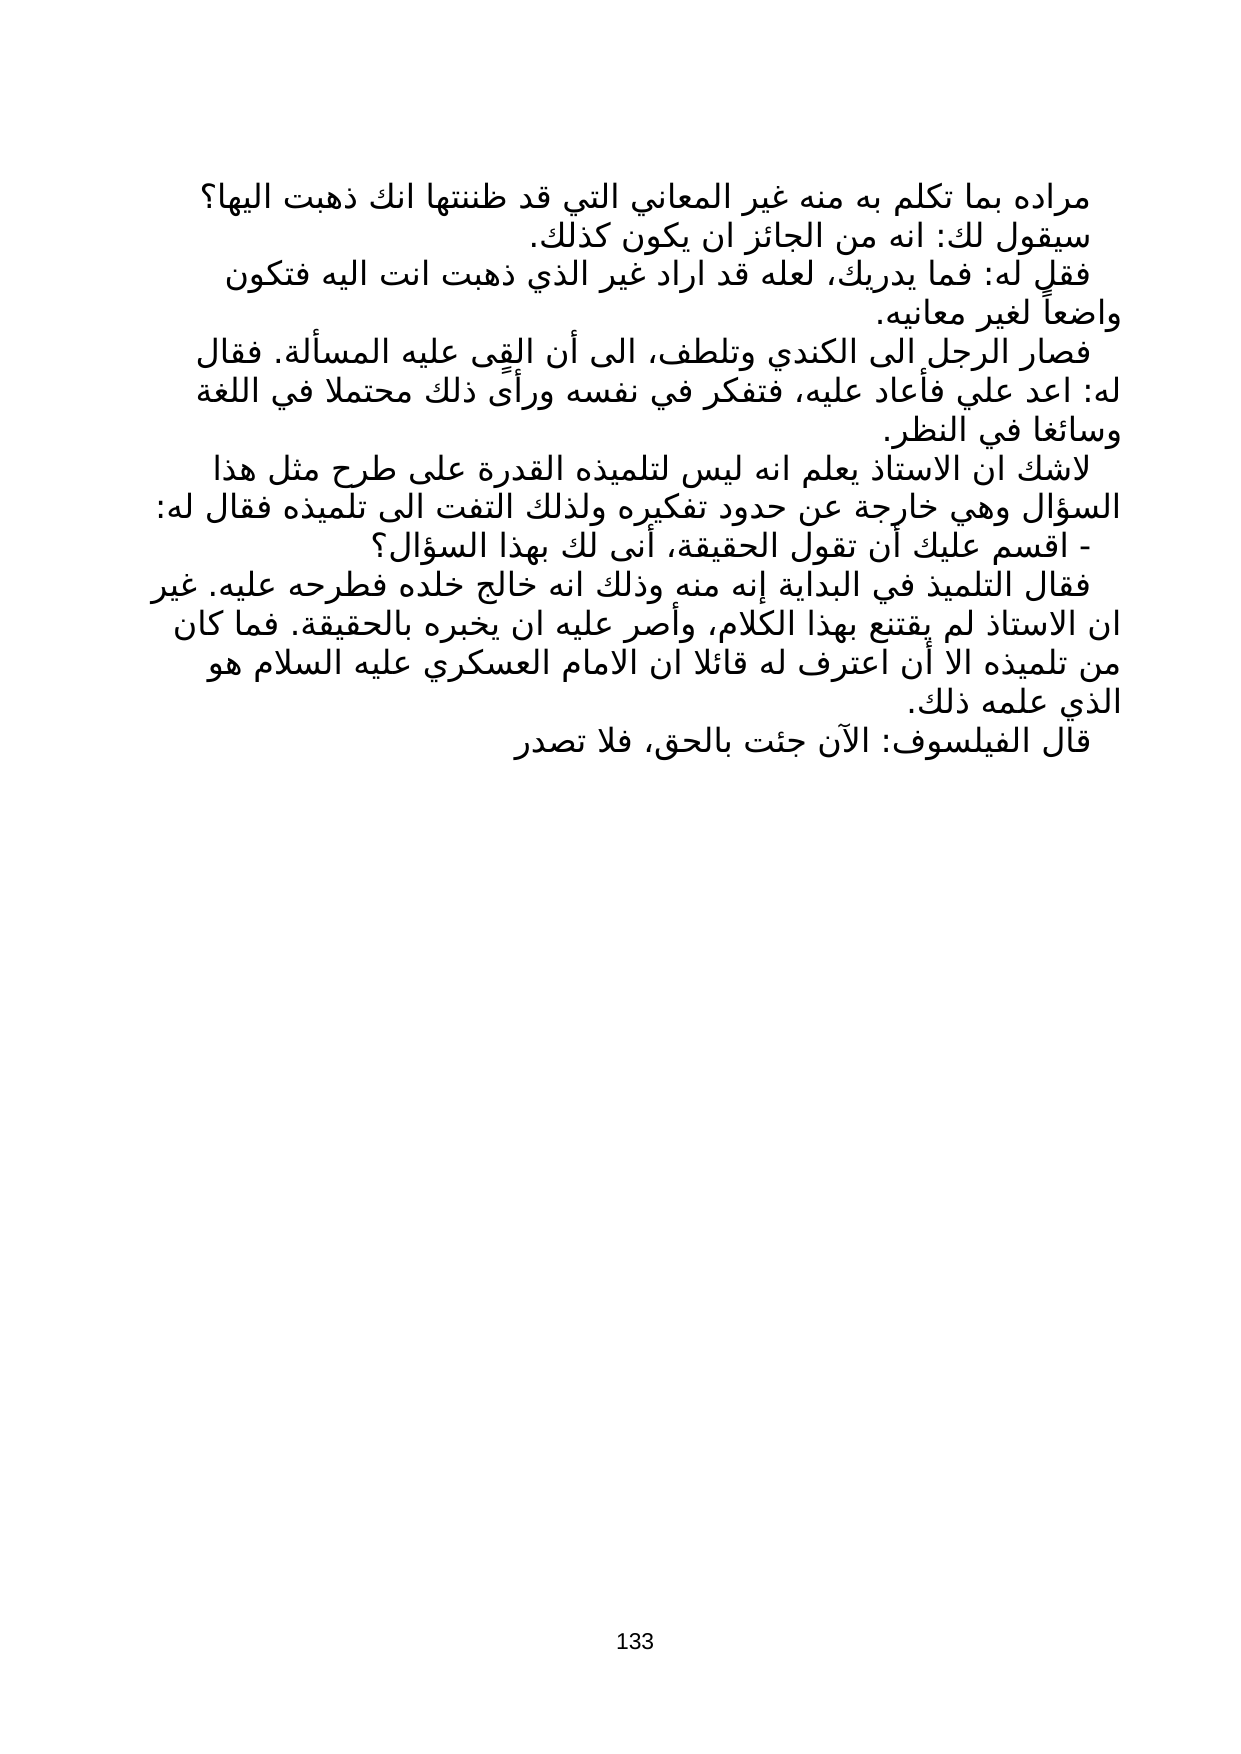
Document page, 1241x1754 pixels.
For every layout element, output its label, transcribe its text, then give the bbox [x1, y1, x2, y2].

text فقل له: فما يدريك، لعله قد اراد غير الذي ذهبت انت اليه فتكون واضعاً لغير معانيه. [148, 255, 1122, 333]
text سيقول لك: انه من الجائز ان يكون كذلك. [148, 216, 1122, 255]
text قال الفيلسوف: الآن جئت بالحق، فلا تصدر [148, 721, 1122, 760]
text لاشك ان الاستاذ يعلم انه ليس لتلميذه القدرة على طرح مثل هذا السؤال وهي خارجة عن حدود تفكيره ولذلك التفت الى تلميذه فقال له: [148, 449, 1122, 527]
text - اقسم عليك أن تقول الحقيقة، أنى لك بهذا السؤال؟ [148, 527, 1122, 566]
text مراده بما تكلم به منه غير المعاني التي قد ظننتها انك ذهبت اليها؟ [148, 177, 1122, 216]
text فصار الرجل الى الكندي وتلطف، الى أن القٍى عليه المسألة. فقال له: اعد علي فأعاد عليه، فتفكر في نفسه ورأى ذلك محتملا في اللغة وسائغا في النظر. [148, 333, 1122, 449]
text فقال التلميذ في البداية إنه منه وذلك انه خالج خلده فطرحه عليه. غير ان الاستاذ لم يقتنع بهذا الكلام، وأصر عليه ان يخبره بالحقيقة. فما كان من تلميذه الا أن اعترف له قائلا ان الامام العسكري عليه السلام هو الذي علمه ذلك. [148, 566, 1122, 721]
